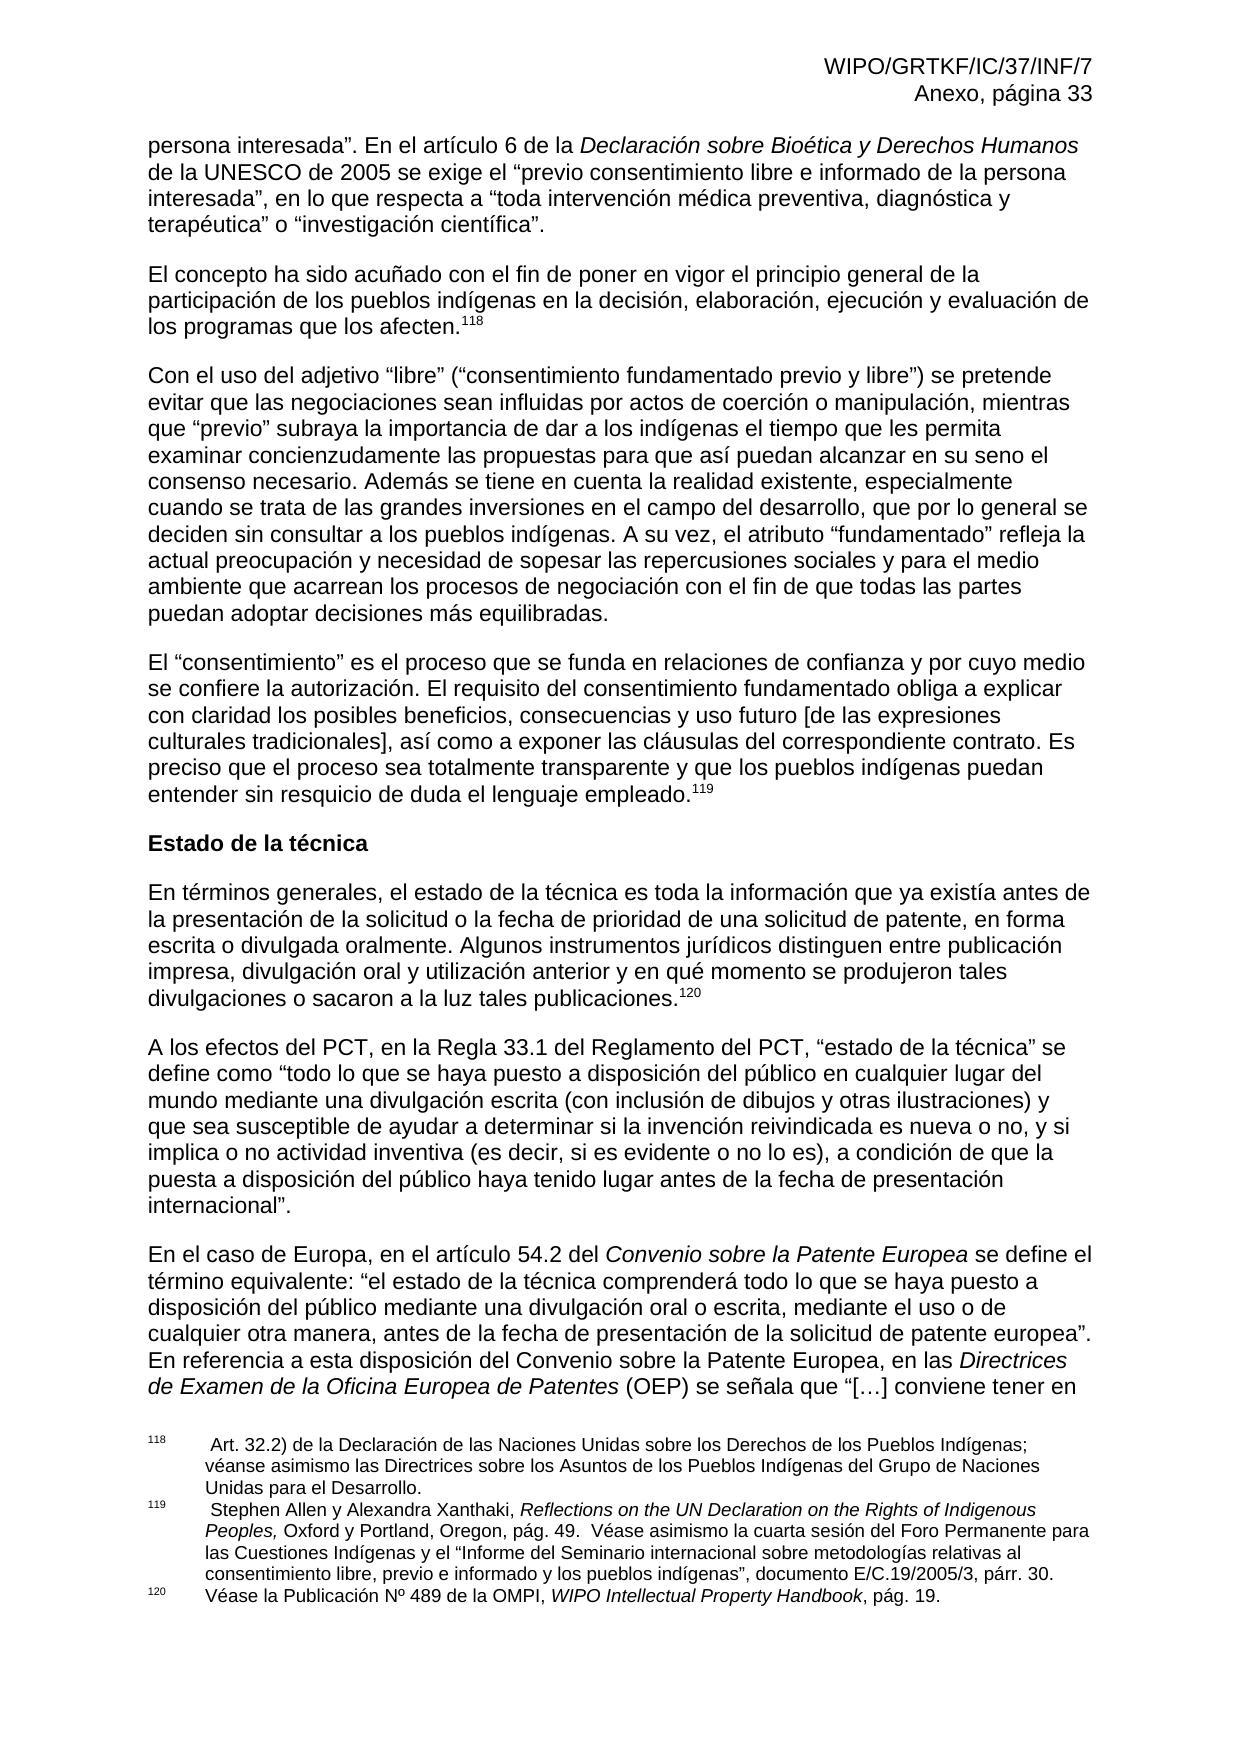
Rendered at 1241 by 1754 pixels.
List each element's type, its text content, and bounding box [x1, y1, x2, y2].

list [148, 132, 1092, 238]
list El “consentimiento” es el proceso que se funda en relaciones de confianza y por cuyo medio se confiere la autorización. El requisito del consentimiento fundamentado obliga a explicar con claridad los posibles beneficios, consecuencias y uso futuro [de las expresiones culturales tradicionales], así como a exponer las cláusulas del correspondiente contrato. Es preciso que el proceso sea totalmente transparente y que los pueblos indígenas puedan entender sin resquicio de duda el lenguaje empleado. [148, 649, 1092, 807]
list A los efectos del PCT, en la Regla 33.1 del Reglamento del PCT, “estado de la técnica” se define como “todo lo que se haya puesto a disposición del público en cualquier lugar del mundo mediante una divulgación escrita (con inclusión de dibujos y otras ilustraciones) y que sea susceptible de ayudar a determinar si la invención reivindicada es nueva o no, y si implica o no actividad inventiva (es decir, si es evidente o no lo es), a condición de que la puesta a disposición del público haya tenido lugar antes de la fecha de presentación internacional”. [148, 1034, 1092, 1218]
list El concepto ha sido acuñado con el fin de poner en vigor el principio general de la participación de los pueblos indígenas en la decisión, elaboración, ejecución y evaluación de los programas que los afecten. [148, 261, 1092, 339]
list Estado de la técnica [148, 830, 1092, 856]
list En términos generales, el estado de la técnica es toda la información que ya existía antes de la presentación de la solicitud o la fecha de prioridad de una solicitud de patente, en forma escrita o divulgada oralmente. Algunos instrumentos jurídicos distinguen entre publicación impresa, divulgación oral y utilización anterior y en qué momento se produjeron tales divulgaciones o sacaron a la luz tales publicaciones. [148, 879, 1092, 1011]
list Con el uso del adjetivo “libre” (“consentimiento fundamentado previo y libre”) se pretende evitar que las negociaciones sean influidas por actos de coerción o manipulación, mientras que “previo” subraya la importancia de dar a los indígenas el tiempo que les permita examinar concienzudamente las propuestas para que así puedan alcanzar en su seno el consenso necesario. Además se tiene en cuenta la realidad existente, especialmente cuando se trata de las grandes inversiones en el campo del desarrollo, que por lo general se deciden sin consultar a los pueblos indígenas. A su vez, el atributo “fundamentado” refleja la actual preocupación y necesidad de sopesar las repercusiones sociales y para el medio ambiente que acarrean los procesos de negociación con el fin de que todas las partes puedan adoptar decisiones más equilibradas. [148, 362, 1092, 626]
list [148, 1241, 1092, 1399]
